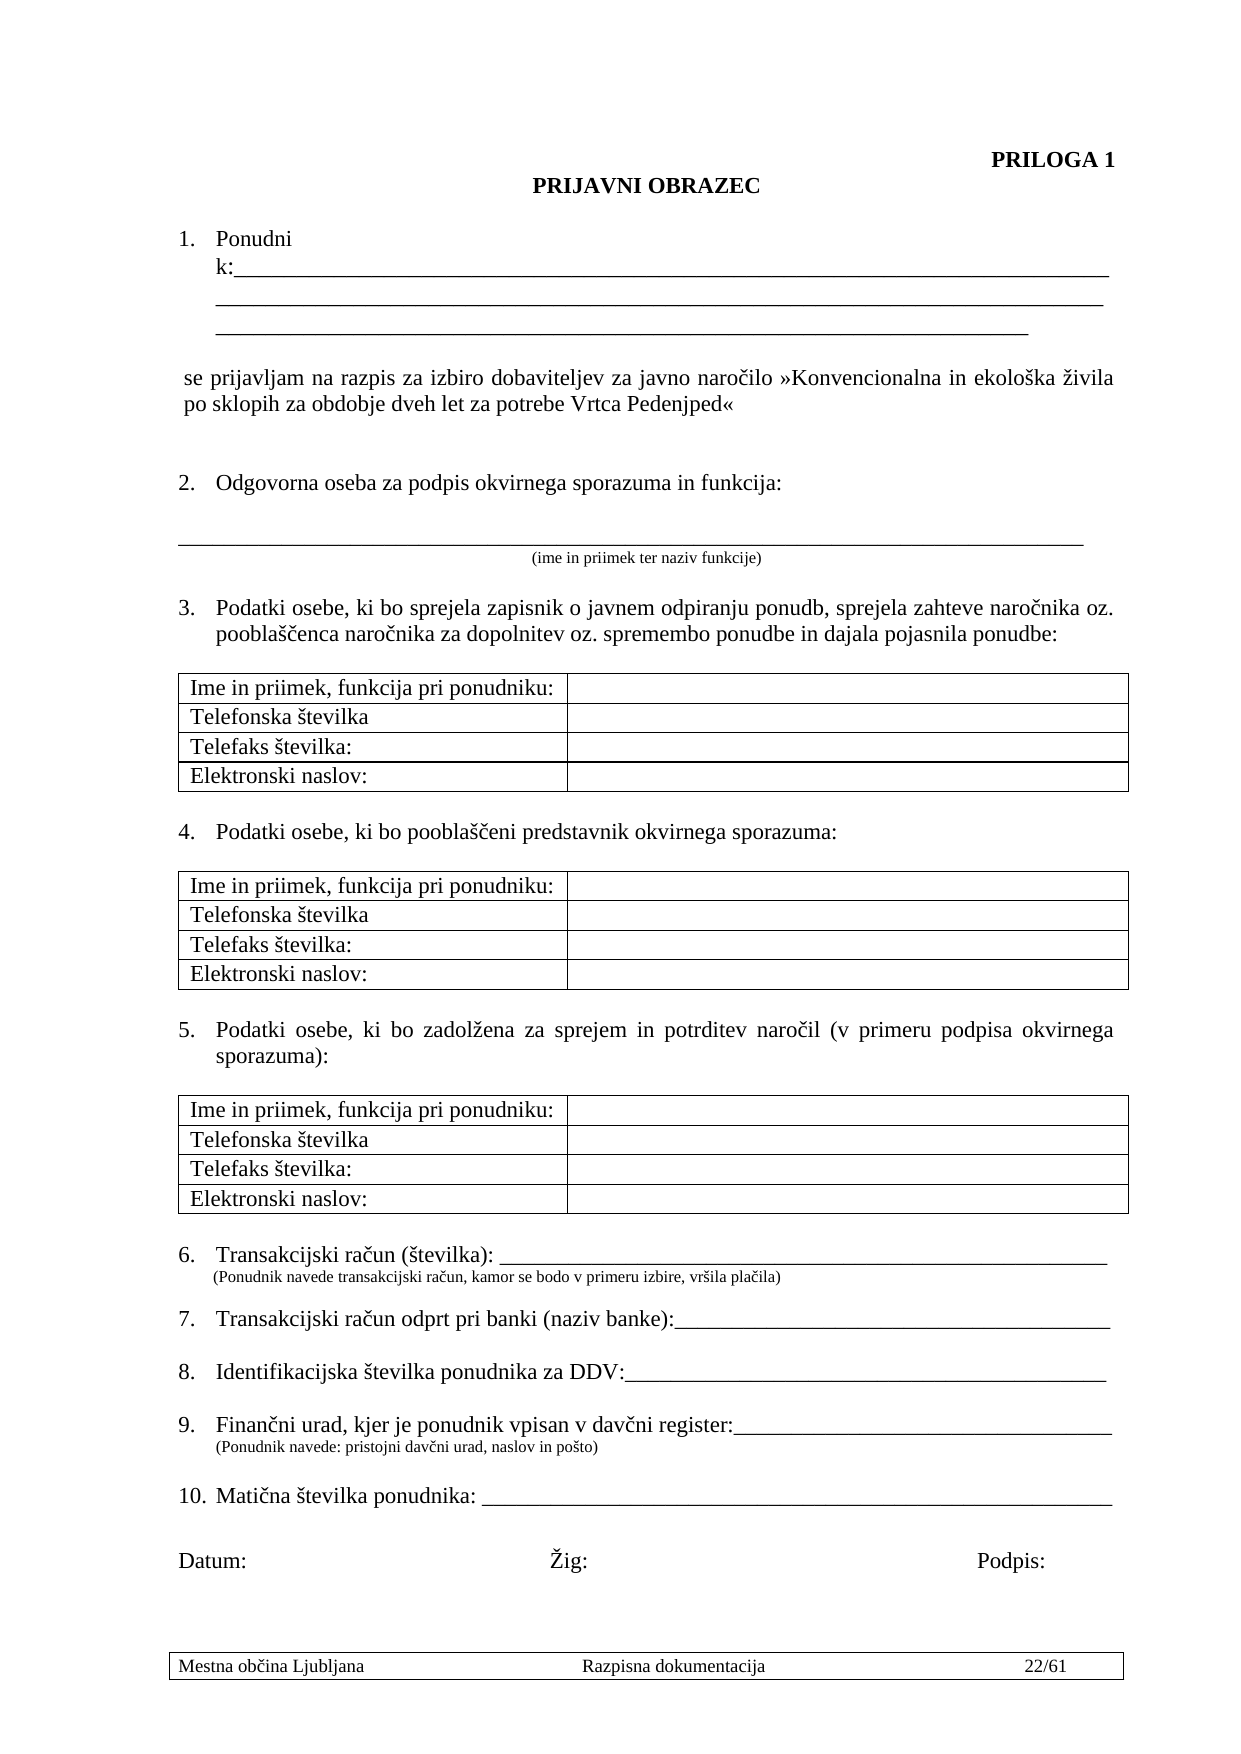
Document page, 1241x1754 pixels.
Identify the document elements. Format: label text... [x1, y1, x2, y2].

text (Ponudnik navede transakcijski račun, kamor se bodo v primeru izbire, vršila plačila) [66, 1267, 1115, 1286]
table_cell [568, 901, 1128, 930]
list Odgovorna oseba za podpis okvirnega sporazuma in funkcija: [178, 469, 1115, 496]
text PRIJAVNI OBRAZEC [178, 172, 1115, 198]
table_cell Telefaks številka: [179, 931, 567, 959]
table_cell Telefonska številka [179, 704, 567, 732]
table_header Ime in priimek, funkcija pri ponudniku: [179, 1096, 567, 1125]
table_cell [568, 960, 1128, 989]
table_header Ime in priimek, funkcija pri ponudniku: [179, 872, 567, 900]
list Podatki osebe, ki bo zadolžena za sprejem in potrditev naročil (v primeru podpisa okvirnega sporazuma): [178, 1016, 1115, 1069]
table_cell Elektronski naslov: [179, 1185, 567, 1213]
table_cell [568, 763, 1128, 791]
table_cell [568, 733, 1128, 761]
table_cell Telefaks številka: [179, 1155, 567, 1184]
list Finančni urad, kjer je ponudnik vpisan v davčni register:_________________________________ [178, 1411, 1115, 1437]
table_cell Elektronski naslov: [179, 763, 567, 791]
table_cell [568, 1126, 1128, 1154]
table_cell [568, 704, 1128, 732]
list Identifikacijska številka ponudnika za DDV:__________________________________________ [178, 1358, 1115, 1384]
text Datum: Žig: Podpis: [178, 1547, 1115, 1574]
text PRILOGA 1 [178, 146, 1115, 172]
table_header Ime in priimek, funkcija pri ponudniku: [179, 674, 567, 702]
table_cell Telefaks številka: [179, 733, 567, 761]
table_cell Elektronski naslov: [179, 960, 567, 989]
table_cell Telefonska številka [179, 901, 567, 930]
list Transakcijski račun (številka): _____________________________________________________ [178, 1241, 1115, 1267]
text (Ponudnik navede: pristojni davčni urad, naslov in pošto) [178, 1437, 1115, 1456]
table_cell [568, 1185, 1128, 1213]
text _______________________________________________________________________________ [178, 522, 1115, 548]
list Ponudnik:______________________________________________________________________________________________________________________________________________________________________________________________________________ [178, 225, 1115, 337]
list Podatki osebe, ki bo pooblaščeni predstavnik okvirnega sporazuma: [178, 818, 1115, 844]
list Transakcijski račun odprt pri banki (naziv banke):______________________________________ [178, 1305, 1115, 1332]
table_header [568, 872, 1128, 900]
text (ime in priimek ter naziv funkcije) [178, 548, 1115, 567]
text se prijavljam na razpis za izbiro dobaviteljev za javno naročilo »Konvencionalna in ekološka živila po sklopih za obdobje dveh let za potrebe Vrtca Pedenjped« [184, 364, 1115, 417]
table_cell Telefonska številka [179, 1126, 567, 1154]
table_header [568, 674, 1128, 702]
table_cell [568, 1155, 1128, 1184]
table_header [568, 1096, 1128, 1125]
table_cell [568, 931, 1128, 959]
list Matična številka ponudnika: _______________________________________________________ [178, 1483, 1115, 1509]
list Podatki osebe, ki bo sprejela zapisnik o javnem odpiranju ponudb, sprejela zahteve naročnika oz. pooblaščenca naročnika za dopolnitev oz. spremembo ponudbe in dajala pojasnila ponudbe: [178, 594, 1115, 647]
